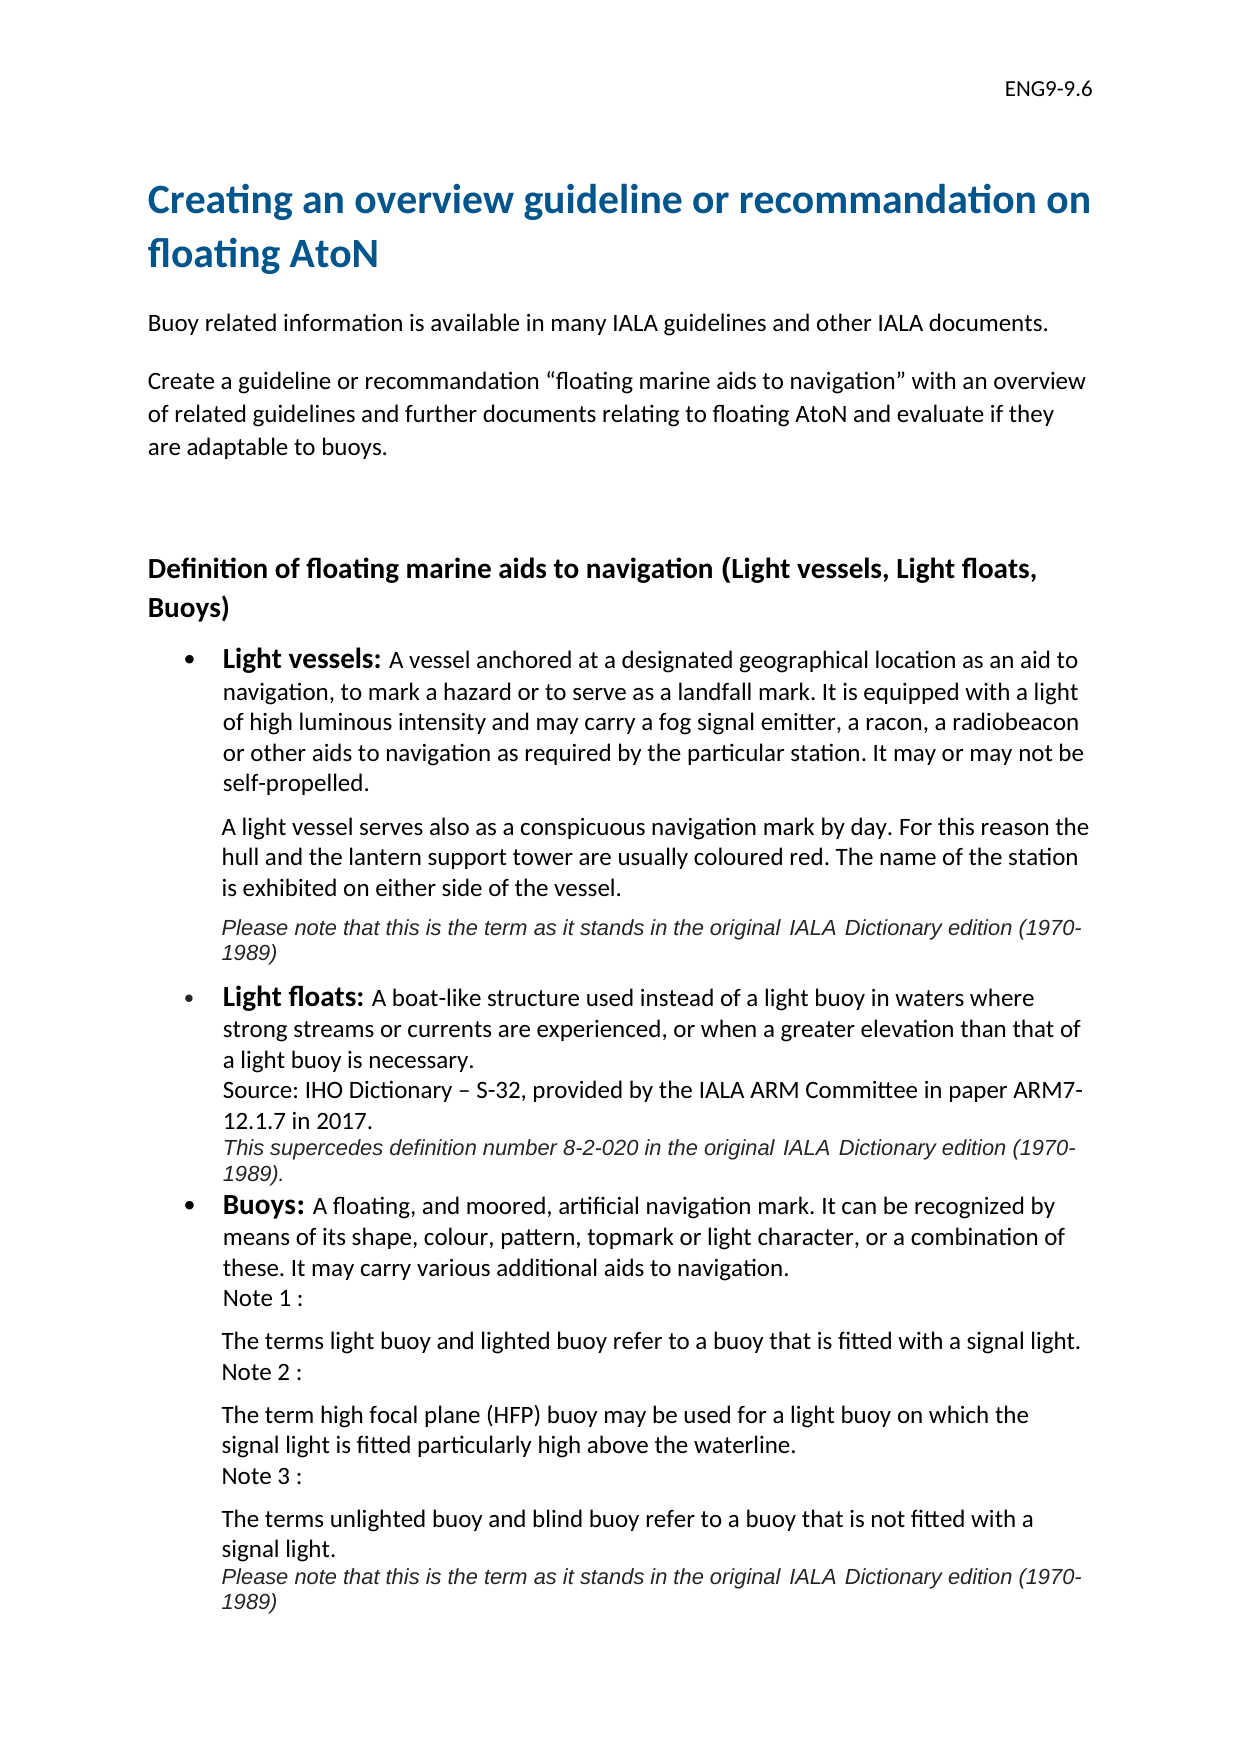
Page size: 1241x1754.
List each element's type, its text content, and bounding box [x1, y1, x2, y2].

text The terms light buoy and lighted buoy refer to a buoy that is fitted with a signal light. Note 2 : [221, 1325, 1093, 1386]
text The terms unlighted buoy and blind buoy refer to a buoy that is not fitted with a signal light. Please note that this is the term as it stands in the original IALA Dictionary edition (1970-1989) [221, 1503, 1093, 1614]
text Please note that this is the term as it stands in the original IALA Dictionary edition (1970-1989) [277, 915, 1093, 965]
text The term high focal plane (HFP) buoy may be used for a light buoy on which the signal light is fitted particularly high above the waterline. Note 3 : [221, 1399, 1093, 1491]
list Buoys: A floating, and moored, artificial navigation mark. It can be recognized by means of its shape, colour, pattern, topmark or light character, or a combination of these. It may carry various additional aids to navigation. Note 1 : [185, 1186, 1093, 1313]
list Light vessels: A vessel anchored at a designated geographical location as an aid to navigation, to mark a hazard or to serve as a landfall mark. It is equipped with a light of high luminous intensity and may carry a fog signal emitter, a racon, a radiobeacon or other aids to navigation as required by the particular station. It may or may not be self-propelled. [185, 640, 1093, 798]
subtitle Definition of floating marine aids to navigation (Light vessels, Light floats, Buoys) [148, 547, 1093, 625]
subtitle Create a guideline or recommandation “floating marine aids to navigation” with an overview of related guidelines and further documents relating to floating AtoN and evaluate if they are adaptable to buoys. [148, 365, 1093, 462]
subtitle Buoy related information is available in many IALA guidelines and other IALA documents. [148, 307, 1093, 338]
subtitle Creating an overview guideline or recommandation on floating AtoN [148, 173, 1093, 278]
list Light floats: A boat-like structure used instead of a light buoy in waters where strong streams or currents are experienced, or when a greater elevation than that of a light buoy is necessary. Source: IHO Dictionary – S-32, provided by the IALA ARM Committee in paper ARM7-12.1.7 in 2017. This supercedes definition number 8-2-020 in the original IALA Dictionary edition (1970-1989). [185, 978, 1093, 1186]
text A light vessel serves also as a conspicuous navigation mark by day. For this reason the hull and the lantern support tower are usually coloured red. The name of the station is exhibited on either side of the vessel. [221, 811, 1093, 902]
